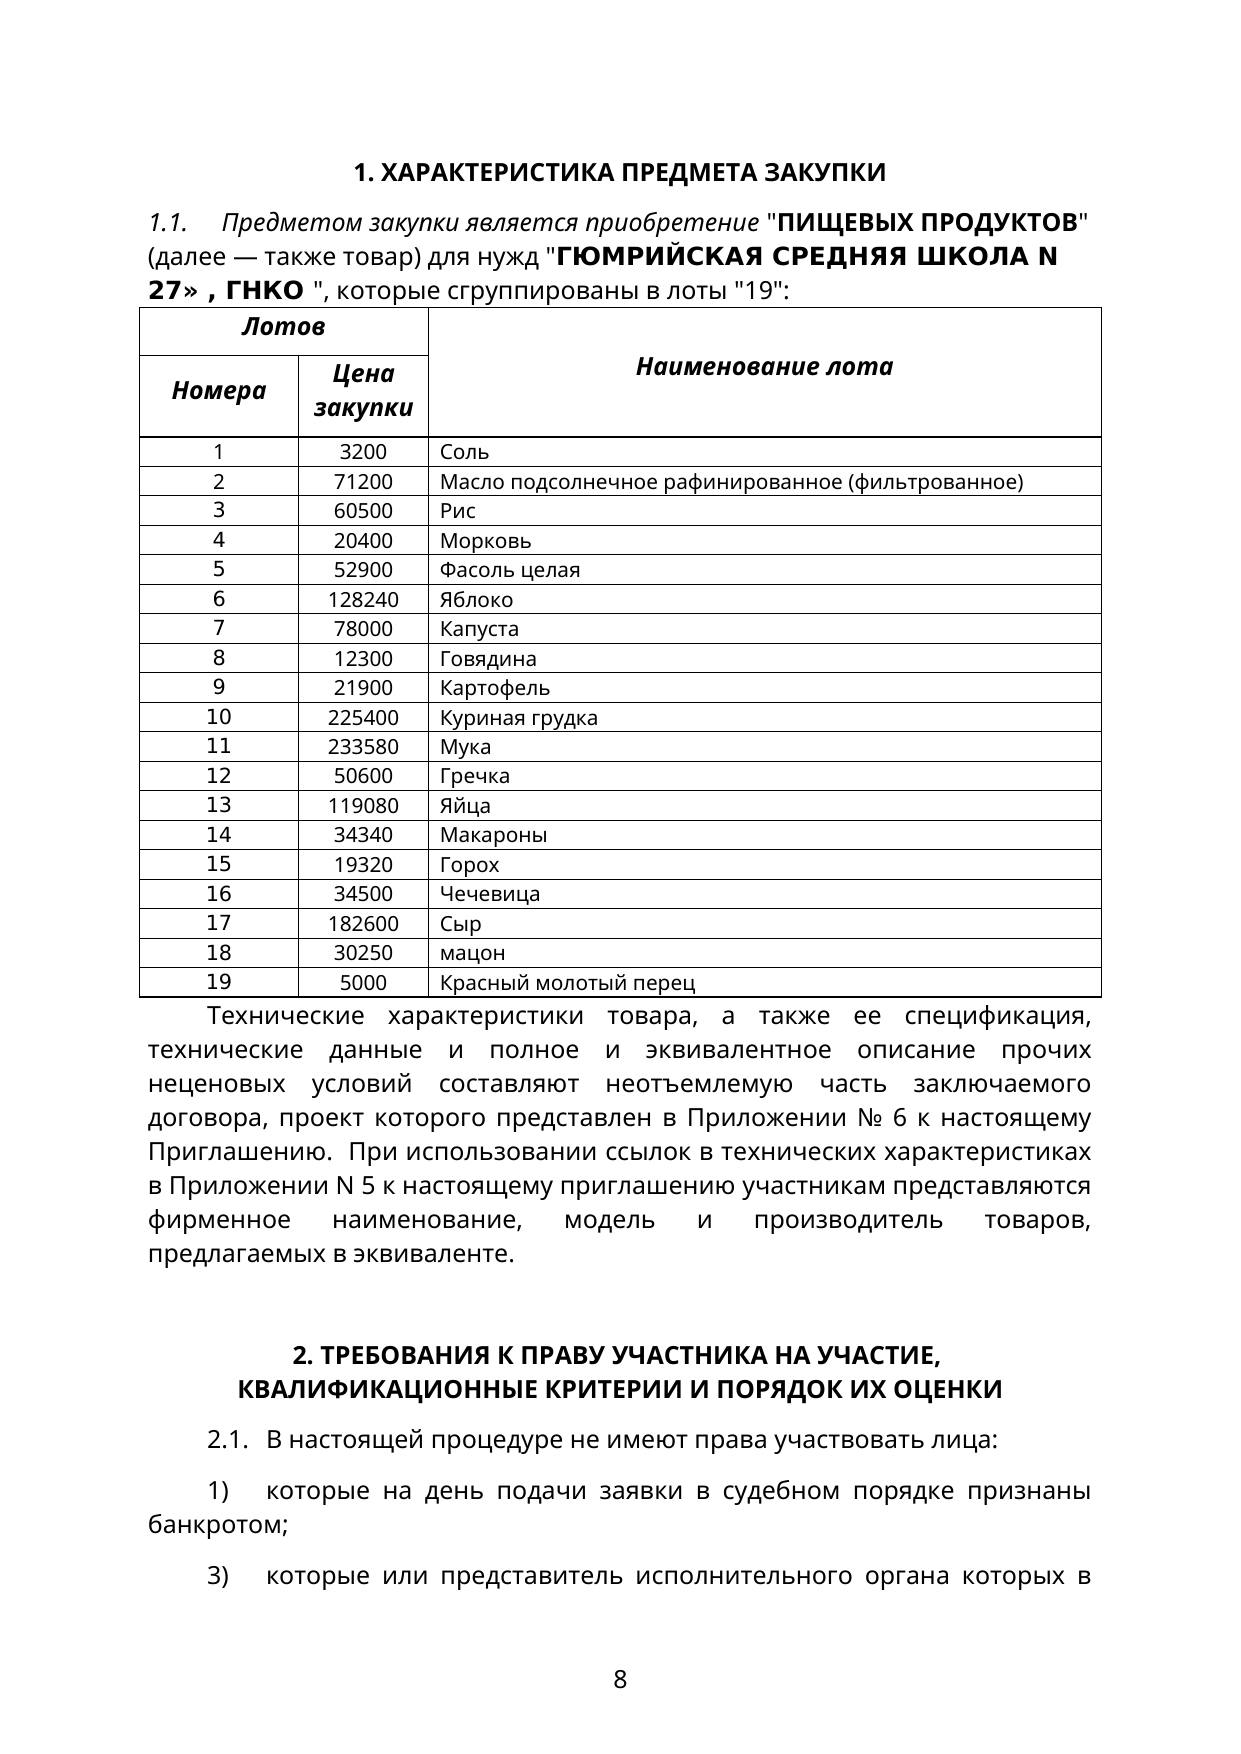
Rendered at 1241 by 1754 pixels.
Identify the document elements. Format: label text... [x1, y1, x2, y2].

table_cell Морковь [429, 526, 1101, 554]
table_cell Картофель [429, 673, 1101, 702]
table_cell Куриная грудка [429, 703, 1101, 731]
table_cell мацон [429, 939, 1101, 967]
table_cell 34500 [299, 880, 428, 908]
text 2.1. В настоящей процедуре не имеют права участвовать лица: [148, 1422, 1092, 1456]
table_cell Макароны [429, 821, 1101, 849]
table_cell 9 [140, 673, 298, 702]
table_cell Красный молотый перец [429, 968, 1101, 996]
table_cell Говядина [429, 644, 1101, 672]
table_cell 5000 [299, 968, 428, 996]
table_cell 10 [140, 703, 298, 731]
text 1.1. Предметом закупки является приобретение "ПИЩЕВЫХ ПРОДУКТОВ" (далее — также товар) для нужд "ГЮМРИЙСКАЯ СРЕДНЯЯ ШКОЛА N 27» , ГНКО ", которые сгруппированы в лоты "19": [148, 205, 1092, 307]
table_cell 30250 [299, 939, 428, 967]
table_cell 119080 [299, 791, 428, 819]
table_cell 6 [140, 585, 298, 613]
table_cell Капуста [429, 614, 1101, 643]
table_cell 19320 [299, 850, 428, 878]
table_cell 5 [140, 555, 298, 584]
table_cell 12300 [299, 644, 428, 672]
table_cell Фасоль целая [429, 555, 1101, 584]
table_cell 8 [140, 644, 298, 672]
table_cell 13 [140, 791, 298, 819]
table_cell 3 [140, 496, 298, 525]
table_cell 3200 [299, 438, 428, 466]
table_cell 1 [140, 438, 298, 466]
table_cell 15 [140, 850, 298, 878]
table_cell 18 [140, 939, 298, 967]
table_cell Чечевица [429, 880, 1101, 908]
table_cell 17 [140, 909, 298, 937]
table_cell 2 [140, 467, 298, 495]
table_cell Мука [429, 732, 1101, 761]
table_cell Цена закупки [299, 356, 428, 436]
table_cell 233580 [299, 732, 428, 761]
table_cell 21900 [299, 673, 428, 702]
table_cell Номера [140, 356, 298, 436]
table_cell 16 [140, 880, 298, 908]
table_cell 71200 [299, 467, 428, 495]
table_cell 182600 [299, 909, 428, 937]
table_cell 4 [140, 526, 298, 554]
table_cell 78000 [299, 614, 428, 643]
table_cell 14 [140, 821, 298, 849]
text Технические характеристики товара, а также ее спецификация, технические данные и полное и эквивалентное описание прочих неценовых условий составляют неотъемлемую часть заключаемого договора, проект которого представлен в Приложении № 6 к настоящему Приглашению. При использовании ссылок в технических характеристиках в Приложении N 5 к настоящему приглашению участникам представляются фирменное наименование, модель и производитель товаров, предлагаемых в эквиваленте. [148, 998, 1092, 1270]
table_header Лотов [140, 308, 428, 355]
table_cell Гречка [429, 762, 1101, 790]
table_cell Сыр [429, 909, 1101, 937]
table_cell 34340 [299, 821, 428, 849]
table_header Наименование лота [429, 308, 1101, 436]
table_cell 11 [140, 732, 298, 761]
table_cell 60500 [299, 496, 428, 525]
table_cell Соль [429, 438, 1101, 466]
table_cell Рис [429, 496, 1101, 525]
table_cell 7 [140, 614, 298, 643]
text 1) которые на день подачи заявки в судебном порядке признаны банкротом; [148, 1473, 1092, 1541]
text 1. ХАРАКТЕРИСТИКА ПРЕДМЕТА ЗАКУПКИ [148, 154, 1092, 188]
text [148, 1558, 1092, 1592]
text 2. ТРЕБОВАНИЯ К ПРАВУ УЧАСТНИКА НА УЧАСТИЕ, КВАЛИФИКАЦИОННЫЕ КРИТЕРИИ И ПОРЯДОК ИХ ОЦЕНКИ [148, 1337, 1092, 1406]
table_cell Масло подсолнечное рафинированное (фильтрованное) [429, 467, 1101, 495]
table_cell Горох [429, 850, 1101, 878]
table_cell Яйца [429, 791, 1101, 819]
table_cell 50600 [299, 762, 428, 790]
table_cell 52900 [299, 555, 428, 584]
table_cell 12 [140, 762, 298, 790]
table_cell 20400 [299, 526, 428, 554]
table_cell 128240 [299, 585, 428, 613]
table_cell Яблоко [429, 585, 1101, 613]
table_cell 225400 [299, 703, 428, 731]
table_cell 19 [140, 968, 298, 996]
